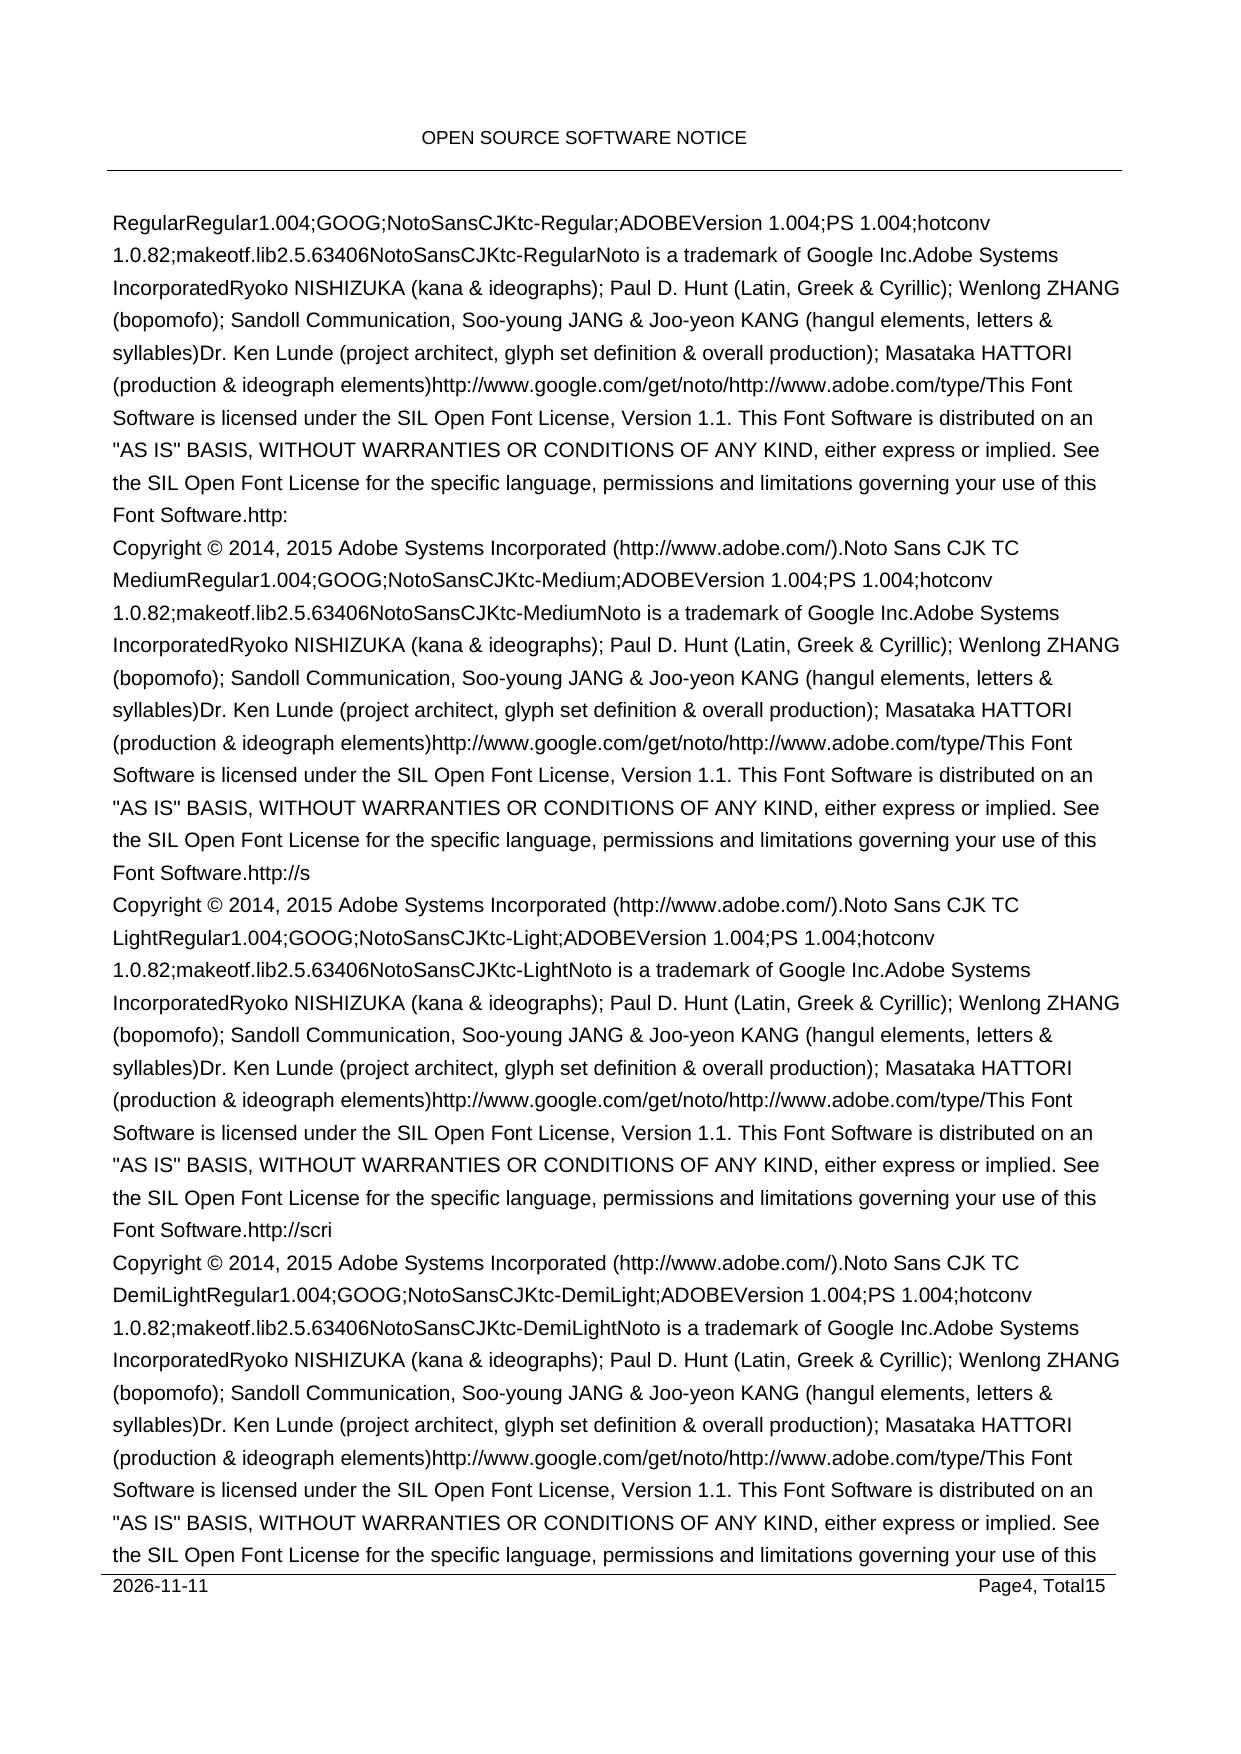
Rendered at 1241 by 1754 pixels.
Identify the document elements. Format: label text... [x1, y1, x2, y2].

text Copyright © 2014, 2015 Adobe Systems Incorporated (http://www.adobe.com/).Noto Sans CJK TC MediumRegular1.004;GOOG;NotoSansCJKtc-Medium;ADOBEVersion 1.004;PS 1.004;hotconv 1.0.82;makeotf.lib2.5.63406NotoSansCJKtc-MediumNoto is a trademark of Google Inc.Adobe Systems IncorporatedRyoko NISHIZUKA (kana & ideographs); Paul D. Hunt (Latin, Greek & Cyrillic); Wenlong ZHANG (bopomofo); Sandoll Communication, Soo-young JANG & Joo-yeon KANG (hangul elements, letters & syllables)Dr. Ken Lunde (project architect, glyph set definition & overall production); Masataka HATTORI (production & ideograph elements)http://www.google.com/get/noto/http://www.adobe.com/type/This Font Software is licensed under the SIL Open Font License, Version 1.1. This Font Software is distributed on an "AS IS" BASIS, WITHOUT WARRANTIES OR CONDITIONS OF ANY KIND, either express or implied. See the SIL Open Font License for the specific language, permissions and limitations governing your use of this Font Software.http://s [112, 531, 1128, 889]
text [112, 206, 1128, 531]
text Copyright © 2014, 2015 Adobe Systems Incorporated (http://www.adobe.com/).Noto Sans CJK TC LightRegular1.004;GOOG;NotoSansCJKtc-Light;ADOBEVersion 1.004;PS 1.004;hotconv 1.0.82;makeotf.lib2.5.63406NotoSansCJKtc-LightNoto is a trademark of Google Inc.Adobe Systems IncorporatedRyoko NISHIZUKA (kana & ideographs); Paul D. Hunt (Latin, Greek & Cyrillic); Wenlong ZHANG (bopomofo); Sandoll Communication, Soo-young JANG & Joo-yeon KANG (hangul elements, letters & syllables)Dr. Ken Lunde (project architect, glyph set definition & overall production); Masataka HATTORI (production & ideograph elements)http://www.google.com/get/noto/http://www.adobe.com/type/This Font Software is licensed under the SIL Open Font License, Version 1.1. This Font Software is distributed on an "AS IS" BASIS, WITHOUT WARRANTIES OR CONDITIONS OF ANY KIND, either express or implied. See the SIL Open Font License for the specific language, permissions and limitations governing your use of this Font Software.http://scri [112, 889, 1128, 1246]
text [112, 1246, 1128, 1571]
